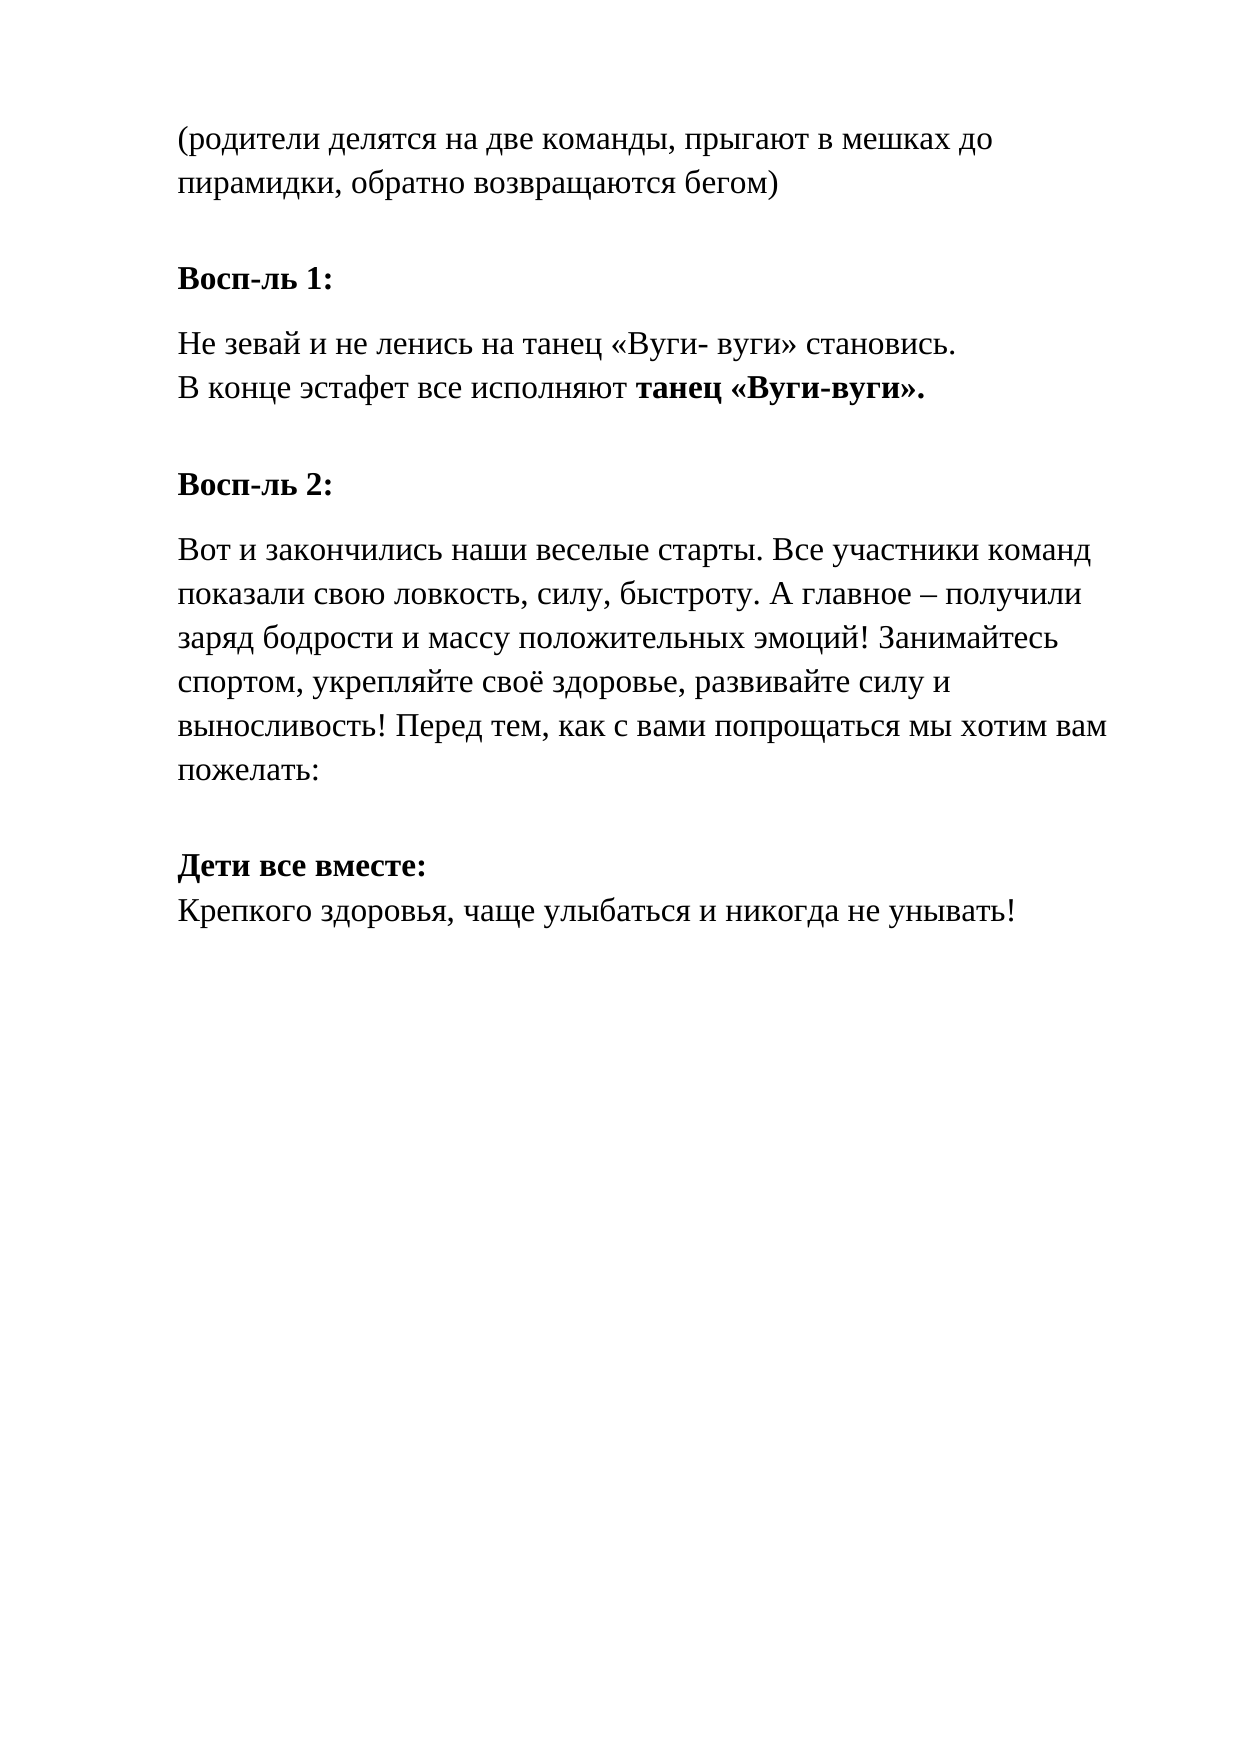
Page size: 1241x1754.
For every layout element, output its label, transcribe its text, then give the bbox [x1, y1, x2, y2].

text Не зевай и не ленись на танец «Вуги- вуги» становись. В конце эстафет все исполняют танец «Вуги-вуги». [177, 323, 1152, 439]
text Вот и закончились наши веселые старты. Все участники команд показали свою ловкость, силу, быстроту. А главное – получили заряд бодрости и массу положительных эмоций! Занимайтесь спортом, укрепляйте своё здоровье, развивайте силу и выносливость! Перед тем, как с вами попрощаться мы хотим вам пожелать: [177, 529, 1152, 821]
text Восп-ль 2: [177, 464, 1152, 502]
text Восп-ль 1: [177, 259, 1152, 297]
text Дети все вместе: Крепкого здоровья, чаще улыбаться и никогда не унывать! [177, 846, 1152, 928]
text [177, 118, 1152, 233]
